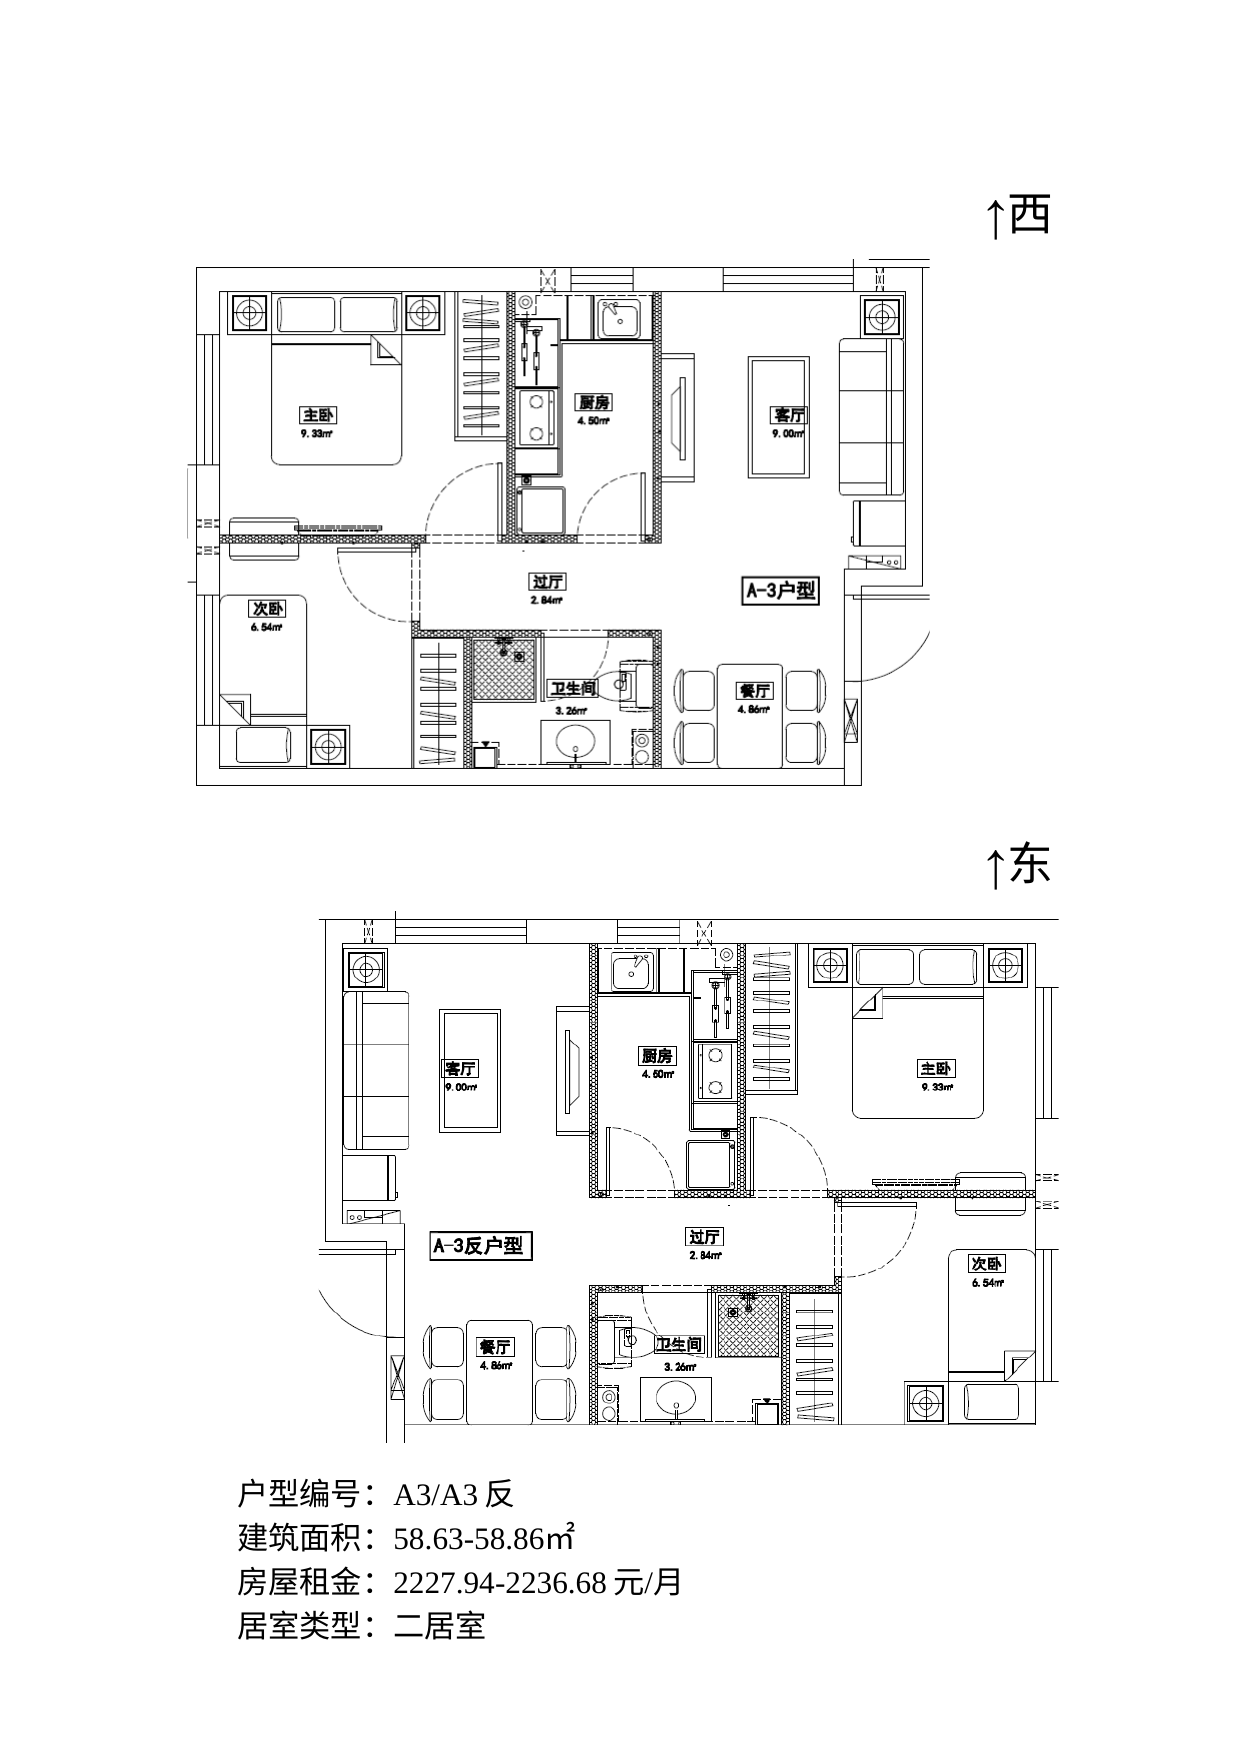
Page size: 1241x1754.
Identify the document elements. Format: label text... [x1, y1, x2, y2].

picture [187, 259, 930, 791]
picture [318, 911, 1059, 1442]
text ↑西 [187, 162, 1053, 259]
text ↑东 [187, 812, 1053, 909]
